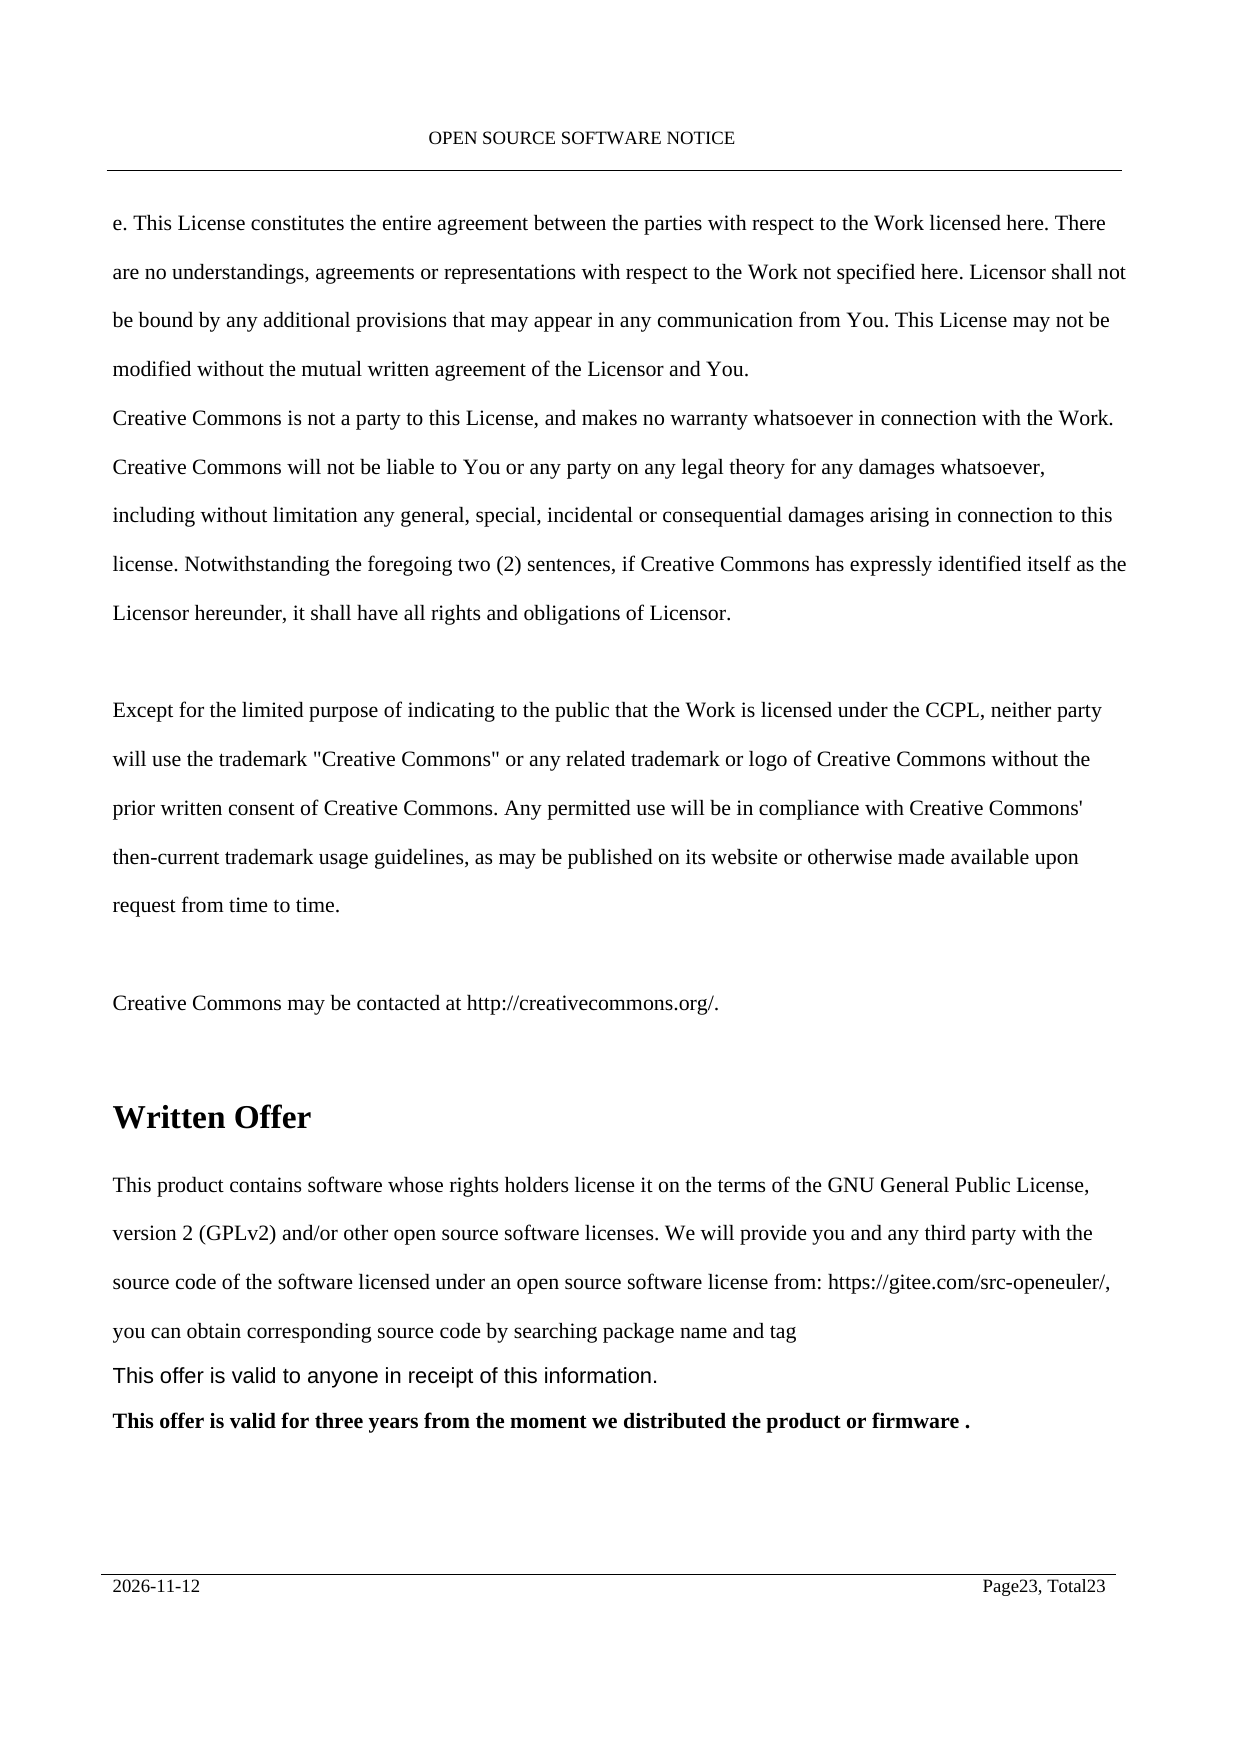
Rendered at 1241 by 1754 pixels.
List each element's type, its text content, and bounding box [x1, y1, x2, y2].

text This offer is valid for three years from the moment we distributed the product or firmware . [112, 1404, 1128, 1437]
text This product contains software whose rights holders license it on the terms of the GNU General Public License, version 2 (GPLv2) and/or other open source software licenses. We will provide you and any third party with the source code of the software licensed under an open source software license from: https://gitee.com/src-openeuler/, you can obtain corresponding source code by searching package name and tag [112, 1168, 1128, 1347]
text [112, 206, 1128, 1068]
text Written Offer [112, 1084, 1128, 1149]
text This offer is valid to anyone in receipt of this information. [112, 1359, 1128, 1392]
